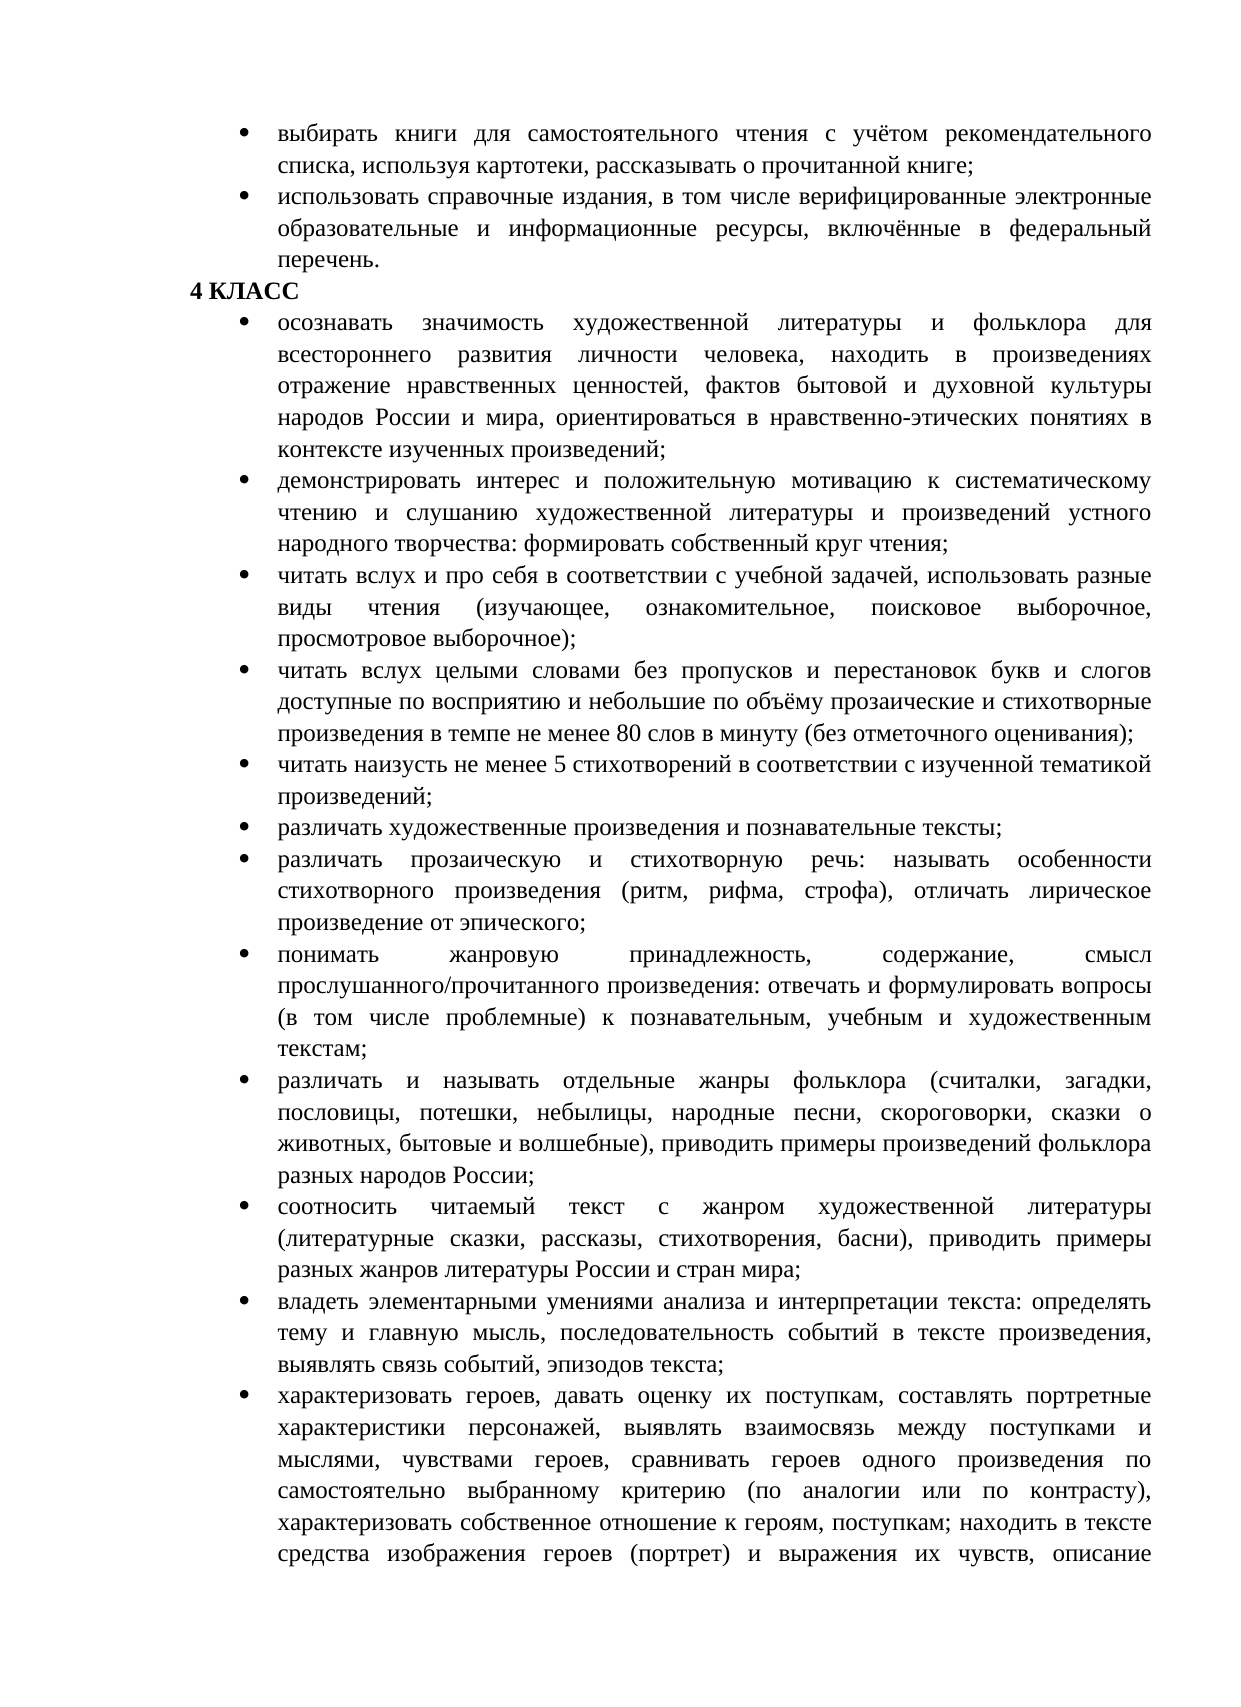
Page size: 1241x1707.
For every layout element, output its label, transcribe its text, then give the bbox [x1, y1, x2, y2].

list читать вслух и про себя в соответствии с учебной задачей, использовать разные виды чтения (изучающее, ознакомительное, поисковое выборочное, просмотровое выборочное); [240, 560, 1152, 652]
list понимать жанровую принадлежность, содержание, смысл прослушанного/прочитанного произведения: отвечать и формулировать вопросы (в том числе проблемные) к познавательным, учебным и художественным текстам; [240, 939, 1152, 1062]
list использовать справочные издания, в том числе верифицированные электронные образовательные и информационные ресурсы, включённые в федеральный перечень. [240, 181, 1152, 273]
text 4 КЛАСС [190, 276, 1152, 305]
list читать наизусть не менее 5 стихотворений в соответствии с изученной тематикой произведений; [240, 749, 1152, 810]
list различать и называть отдельные жанры фольклора (считалки, загадки, пословицы, потешки, небылицы, народные песни, скороговорки, сказки о животных, бытовые и волшебные), приводить примеры произведений фольклора разных народов России; [240, 1065, 1152, 1188]
list читать вслух целыми словами без пропусков и перестановок букв и слогов доступные по восприятию и небольшие по объёму прозаические и стихотворные произведения в темпе не менее 80 слов в минуту (без отметочного оценивания); [240, 655, 1152, 747]
list демонстрировать интерес и положительную мотивацию к систематическому чтению и слушанию художественной литературы и произведений устного народного творчества: формировать собственный круг чтения; [240, 465, 1152, 557]
list различать прозаическую и стихотворную речь: называть особенности стихотворного произведения (ритм, рифма, строфа), отличать лирическое произведение от эпического; [240, 844, 1152, 936]
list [240, 1381, 1152, 1567]
list осознавать значимость художественной литературы и фольклора для всестороннего развития личности человека, находить в произведениях отражение нравственных ценностей, фактов бытовой и духовной культуры народов России и мира, ориентироваться в нравственно-этических понятиях в контексте изученных произведений; [240, 307, 1152, 462]
list соотносить читаемый текст с жанром художественной литературы (литературные сказки, рассказы, стихотворения, басни), приводить примеры разных жанров литературы России и стран мира; [240, 1191, 1152, 1283]
list различать художественные произведения и познавательные тексты; [240, 812, 1152, 841]
list выбирать книги для самостоятельного чтения с учётом рекомендательного списка, используя картотеки, рассказывать о прочитанной книге; [240, 118, 1152, 178]
list владеть элементарными умениями анализа и интерпретации текста: определять тему и главную мысль, последовательность событий в тексте произведения, выявлять связь событий, эпизодов текста; [240, 1286, 1152, 1378]
